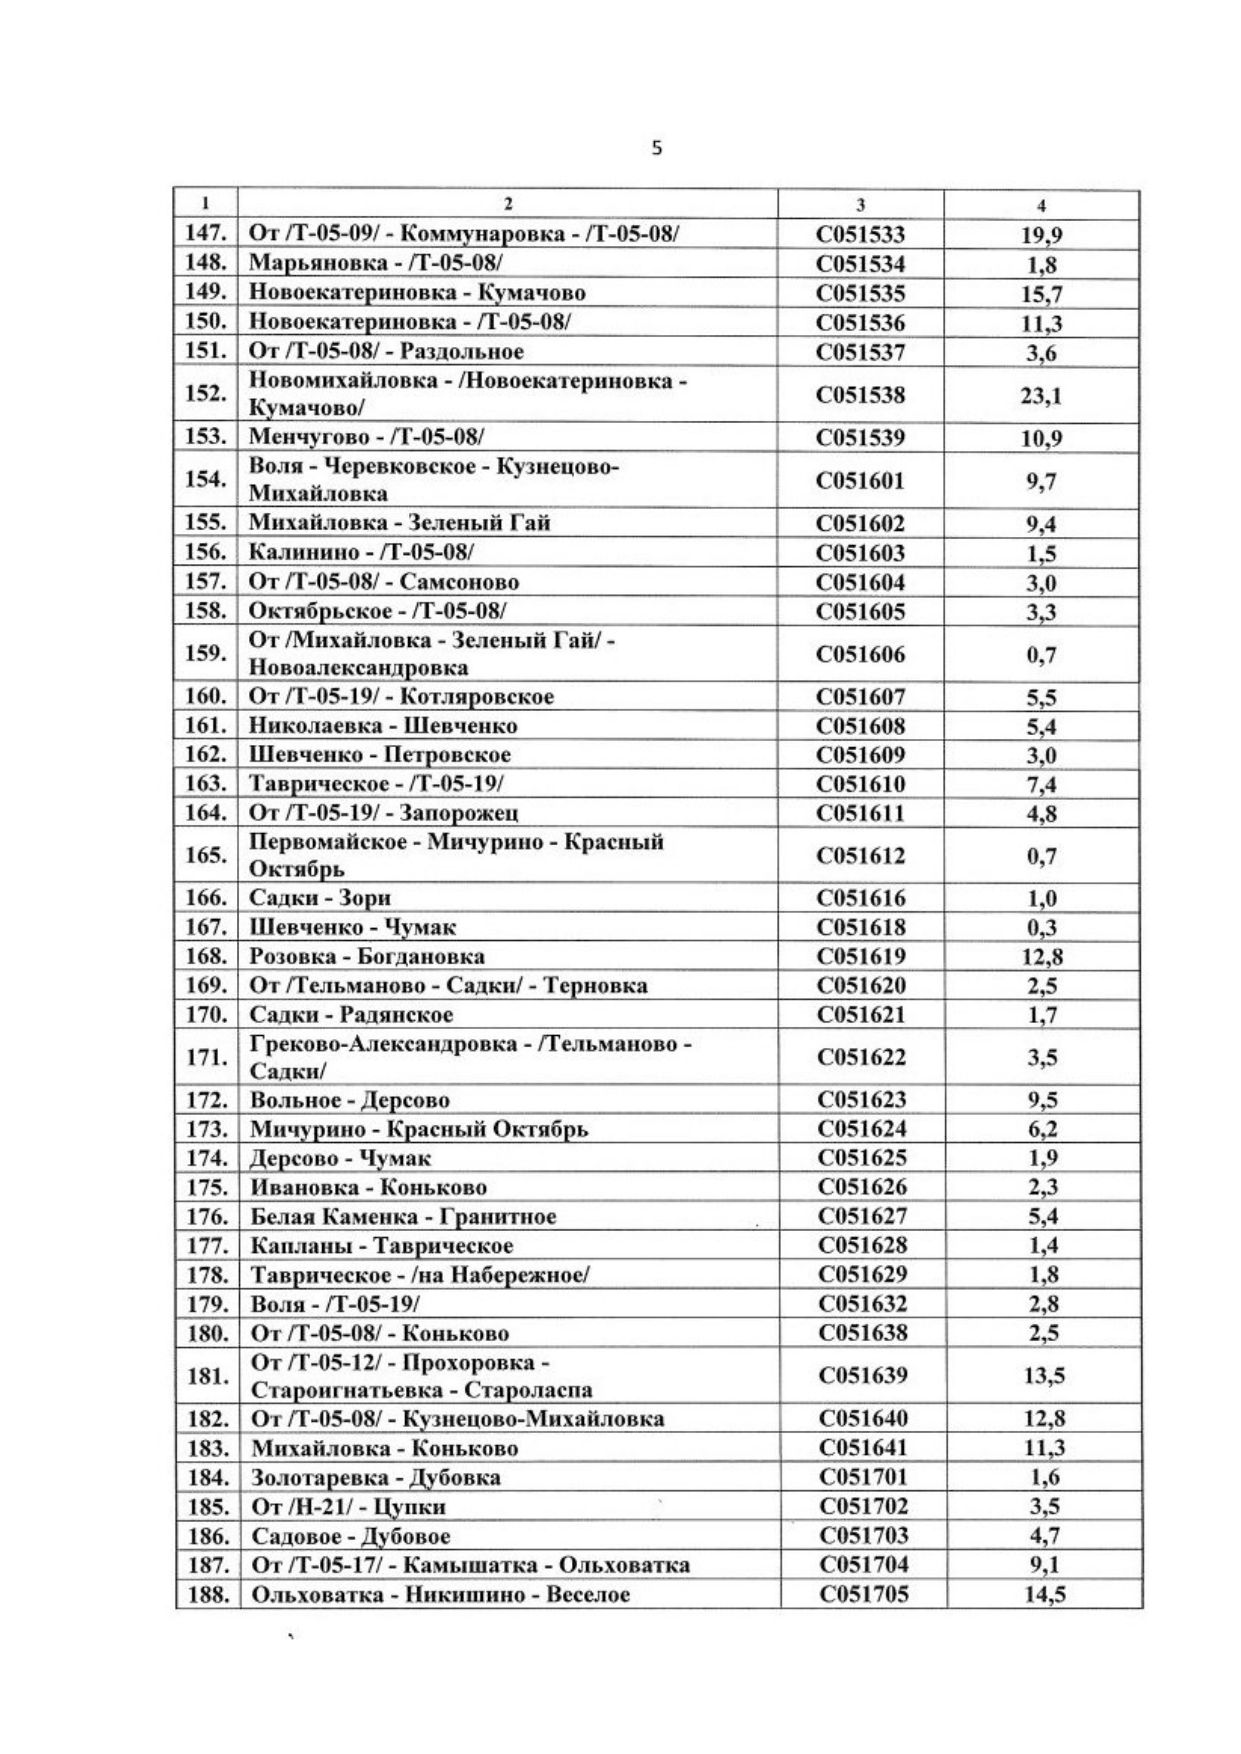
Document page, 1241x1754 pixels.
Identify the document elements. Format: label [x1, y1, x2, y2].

picture [147, 132, 1167, 1641]
